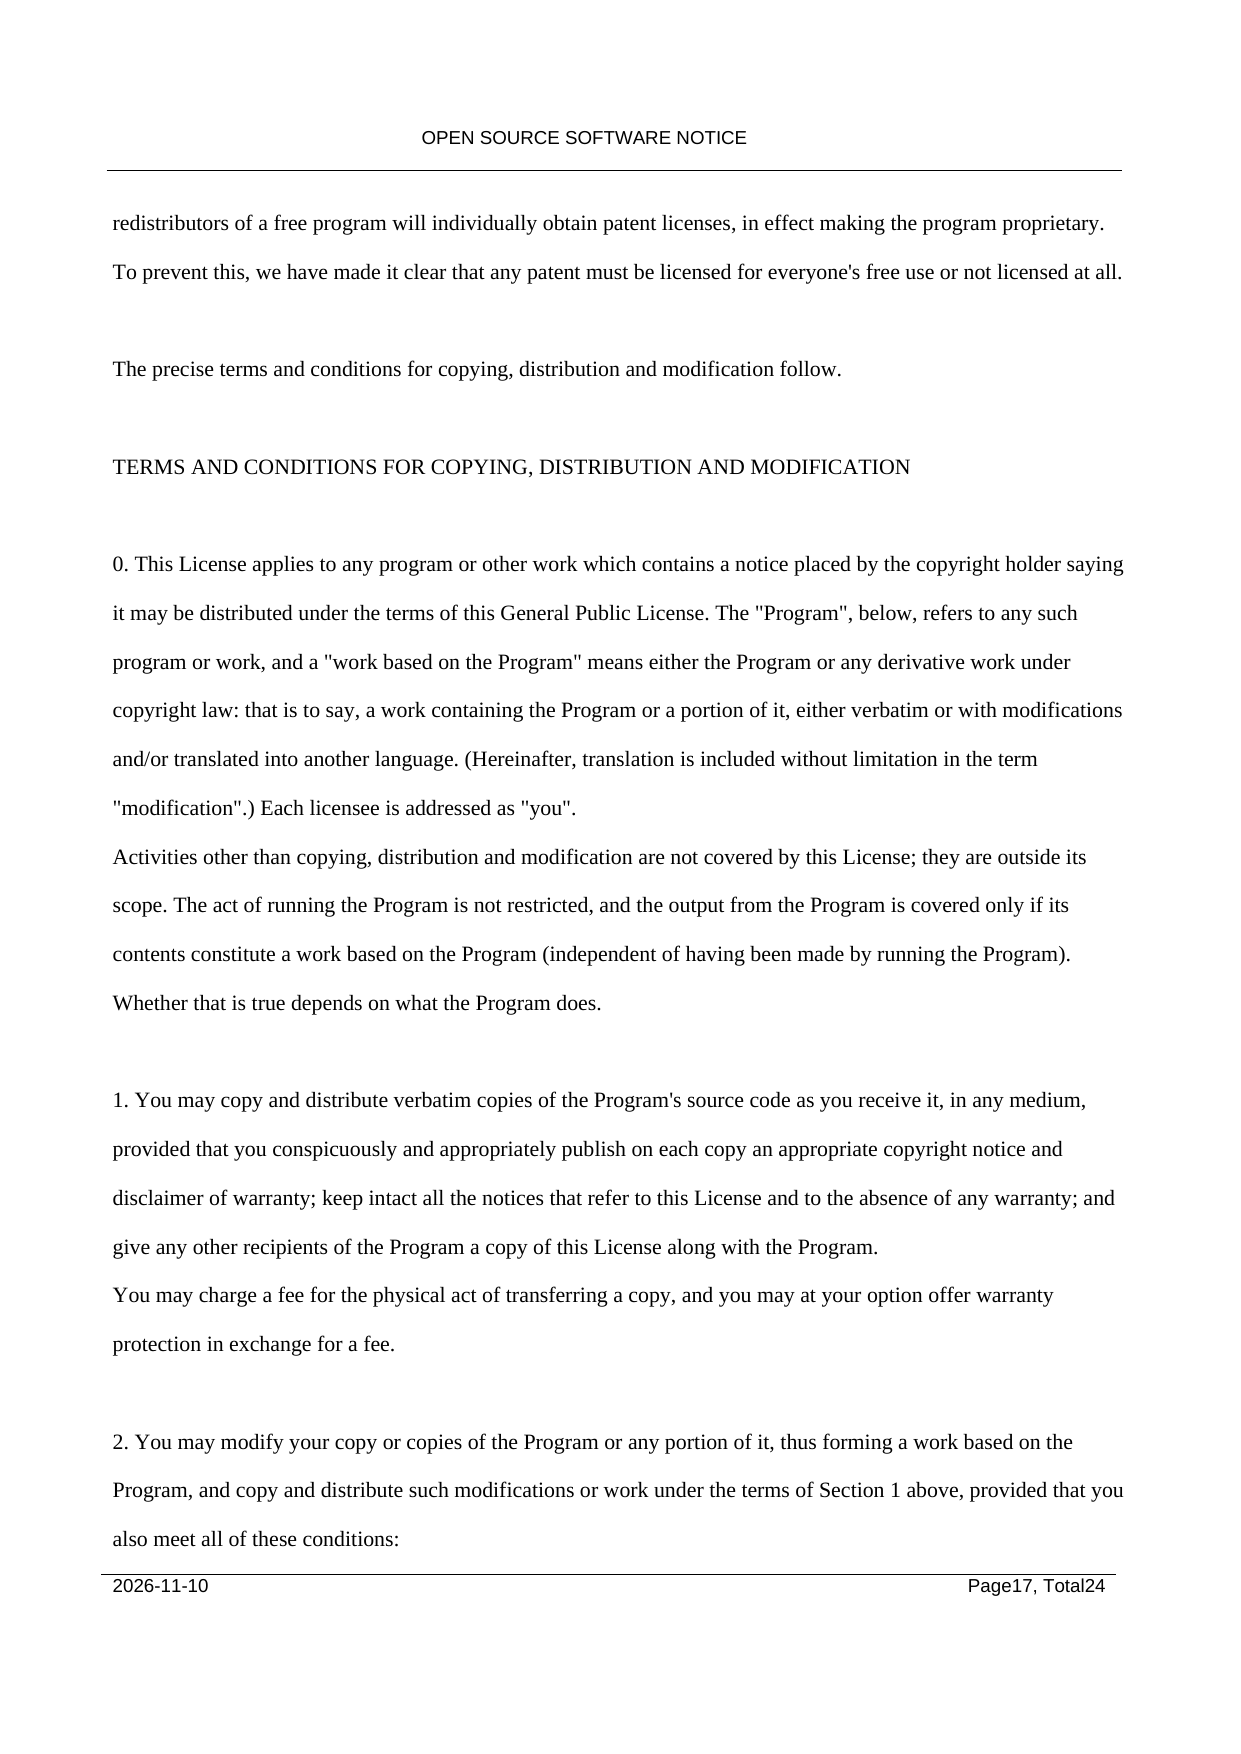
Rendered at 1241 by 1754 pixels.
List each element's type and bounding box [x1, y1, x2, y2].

text [112, 206, 1128, 1555]
